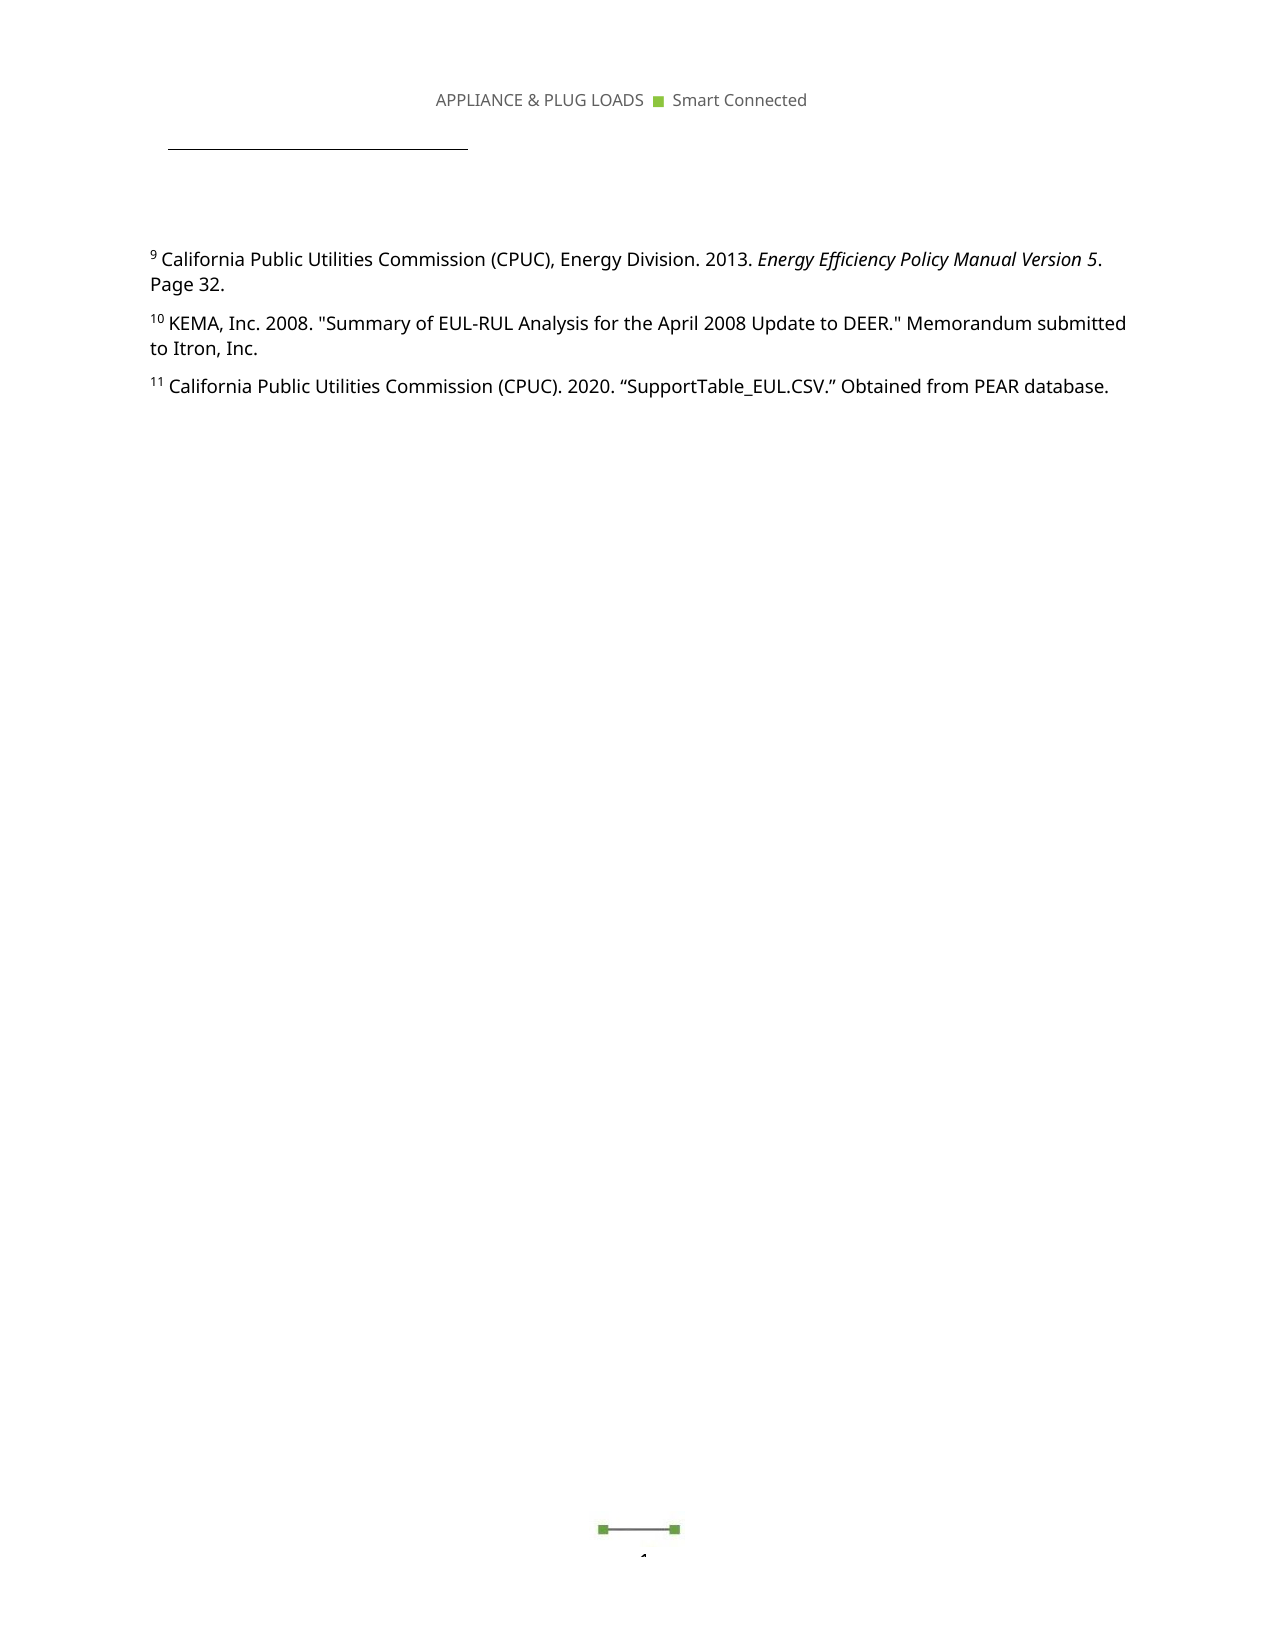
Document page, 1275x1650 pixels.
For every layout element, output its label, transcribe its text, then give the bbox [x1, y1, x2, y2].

text 9 California Public Utilities Commission (CPUC), Energy Division. 2013. Energy Efficiency Policy Manual Version 5. Page 32. [150, 246, 1133, 297]
picture [589, 1511, 685, 1547]
text 11 California Public Utilities Commission (CPUC). 2020. “SupportTable_EUL.CSV.” Obtained from PEAR database. [150, 373, 1133, 399]
text 10 KEMA, Inc. 2008. "Summary of EUL-RUL Analysis for the April 2008 Update to DEER." Memorandum submitted to Itron, Inc. [150, 310, 1133, 361]
